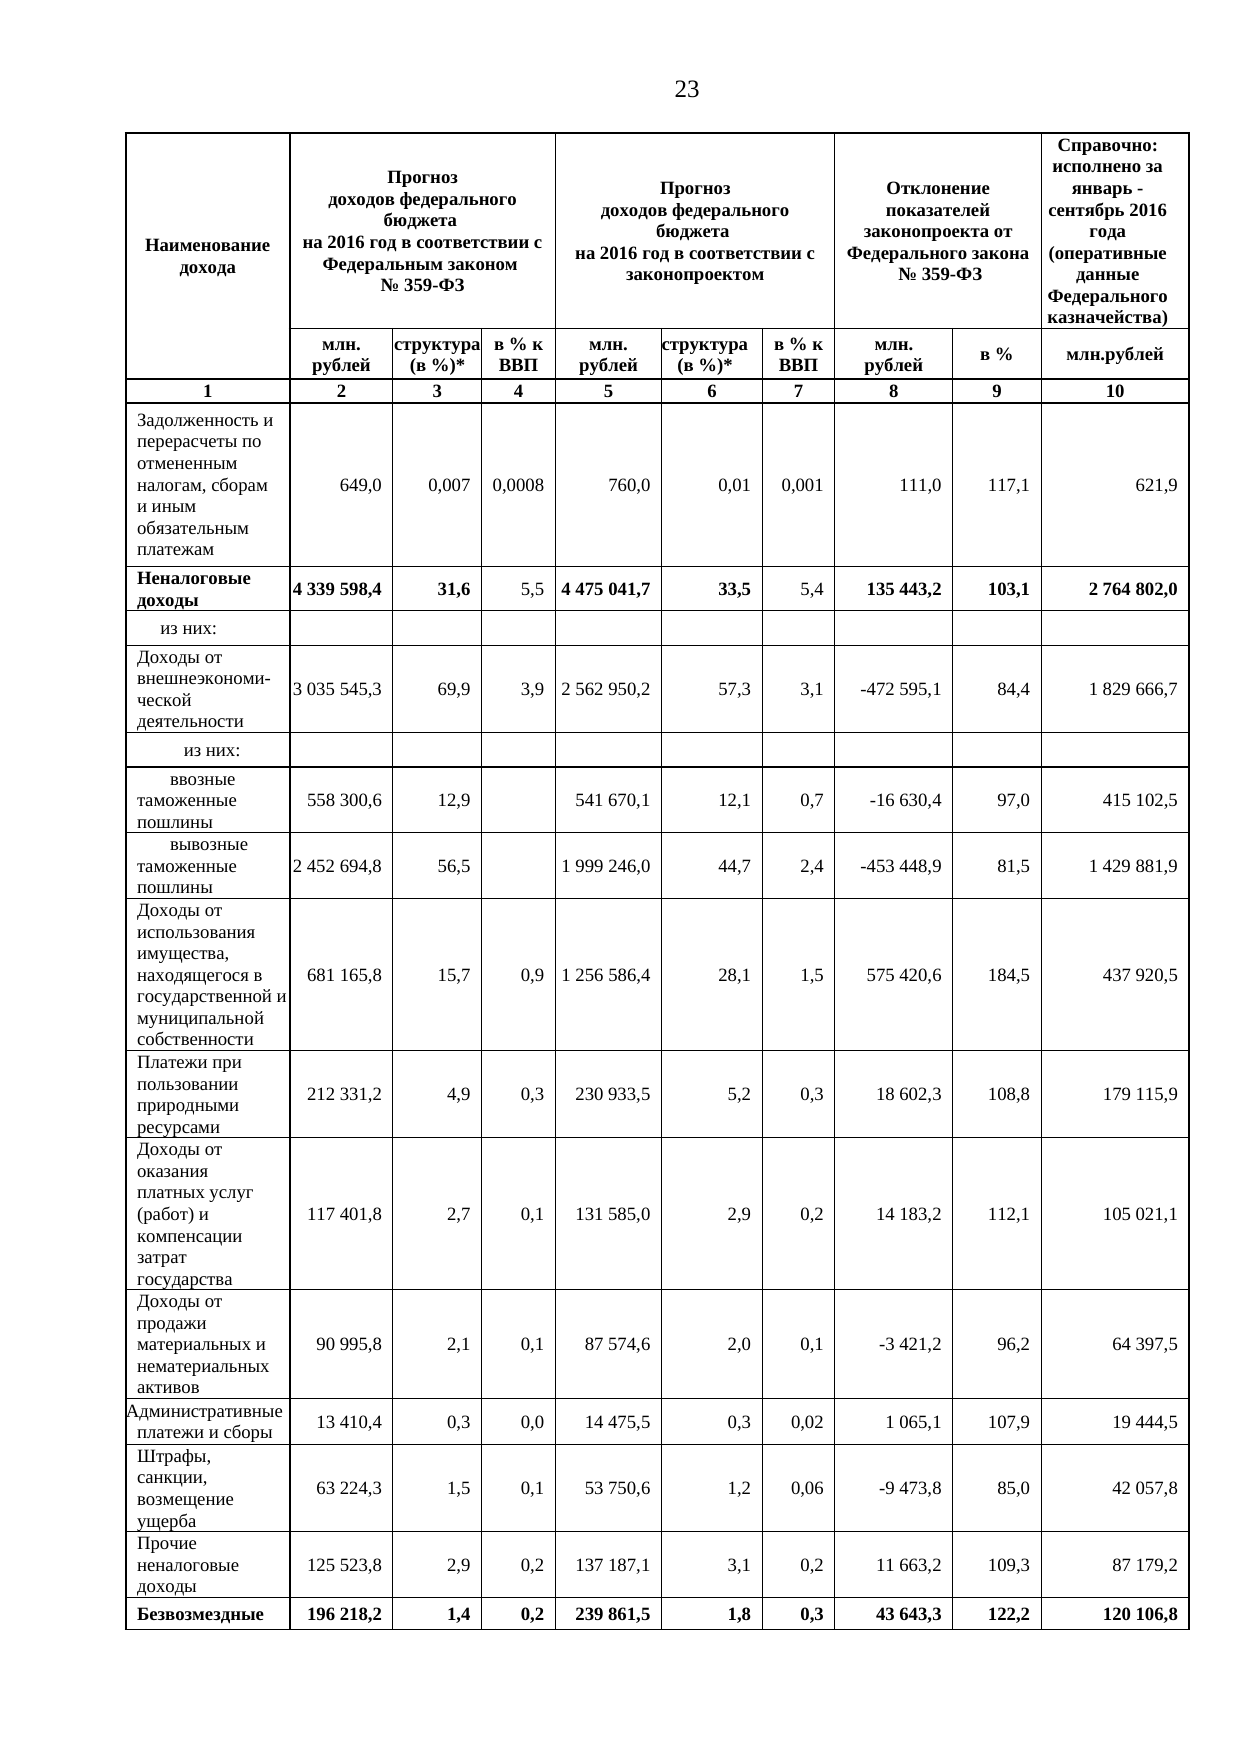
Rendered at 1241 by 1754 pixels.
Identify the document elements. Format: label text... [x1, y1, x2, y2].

table_cell 6 [662, 380, 762, 402]
table_cell 84,4 [953, 646, 1041, 732]
table_cell [835, 733, 952, 766]
table_cell 1,2 [662, 1445, 762, 1531]
table_cell 135 443,2 [835, 567, 952, 610]
table_cell 53 750,6 [556, 1445, 661, 1531]
table_cell [291, 611, 392, 644]
table_cell 2 562 950,2 [556, 646, 661, 732]
table_cell 0,2 [763, 1532, 834, 1597]
table_cell Административные платежи и сборы [127, 1399, 289, 1444]
table_cell 415 102,5 [1042, 768, 1188, 832]
table_cell 3 035 545,3 [291, 646, 392, 732]
table_cell 44,7 [662, 833, 762, 898]
table_cell 0,1 [482, 1445, 555, 1531]
table_cell 85,0 [953, 1445, 1041, 1531]
table_header Отклонение показателей законопроекта от Федерального закона № 359-ФЗ [835, 134, 1041, 328]
table_cell [662, 611, 762, 644]
table_cell [482, 611, 555, 644]
table_header Прогноз доходов федерального бюджета на 2016 год в соответствии с Федеральным законом № 359-ФЗ [291, 134, 555, 328]
table_cell 87 574,6 [556, 1290, 661, 1398]
table_cell структура (в %)* [393, 329, 481, 378]
table_cell 2,7 [393, 1138, 481, 1289]
table_cell 1,5 [763, 899, 834, 1050]
table_cell [763, 611, 834, 644]
table_cell 196 218,2 [291, 1598, 392, 1629]
table_cell [1042, 611, 1188, 644]
table_cell 108,8 [953, 1051, 1041, 1137]
table_cell в % [953, 329, 1041, 378]
table_cell 5,2 [662, 1051, 762, 1137]
table_cell 4 339 598,4 [291, 567, 392, 610]
table_cell 0,007 [393, 404, 481, 566]
table_cell [556, 611, 661, 644]
table_cell в % к ВВП [482, 329, 555, 378]
table_cell 14 475,5 [556, 1399, 661, 1444]
table_cell 0,1 [482, 1290, 555, 1398]
table_cell Безвозмездные поступления [127, 1598, 289, 1629]
table_cell 0,2 [482, 1532, 555, 1597]
table_cell 1,5 [393, 1445, 481, 1531]
table_cell 2 452 694,8 [291, 833, 392, 898]
table_cell 96,2 [953, 1290, 1041, 1398]
table_header Наименование дохода [127, 134, 289, 378]
table_cell 0,001 [763, 404, 834, 566]
table_cell 122,2 [953, 1598, 1041, 1629]
table_cell 0,1 [482, 1138, 555, 1289]
table_cell 87 179,2 [1042, 1532, 1188, 1597]
table_cell 0,9 [482, 899, 555, 1050]
table_cell 28,1 [662, 899, 762, 1050]
table_cell 81,5 [953, 833, 1041, 898]
table_cell 2,0 [662, 1290, 762, 1398]
table_cell 125 523,8 [291, 1532, 392, 1597]
table_cell 57,3 [662, 646, 762, 732]
table_cell [482, 733, 555, 766]
table_cell 1 [127, 380, 289, 402]
table_cell 11 663,2 [835, 1532, 952, 1597]
table_cell 9 [953, 380, 1041, 402]
table_cell млн. рублей [291, 329, 392, 378]
table_cell 0,0 [482, 1399, 555, 1444]
table_cell [482, 768, 555, 832]
table_cell 117 401,8 [291, 1138, 392, 1289]
table_cell млн. рублей [835, 329, 952, 378]
table_cell 5 [556, 380, 661, 402]
table_cell [291, 733, 392, 766]
table_cell [763, 733, 834, 766]
table_cell 0,0008 [482, 404, 555, 566]
table_cell 1 829 666,7 [1042, 646, 1188, 732]
table_cell Прочие неналоговые доходы [127, 1532, 289, 1597]
table_cell 8 [835, 380, 952, 402]
table_cell 56,5 [393, 833, 481, 898]
table_cell 103,1 [953, 567, 1041, 610]
table_cell вывозные таможенные пошлины [127, 833, 289, 898]
table_cell 4,9 [393, 1051, 481, 1137]
table_cell 7 [763, 380, 834, 402]
table_cell 2 [291, 380, 392, 402]
table_cell 681 165,8 [291, 899, 392, 1050]
table_cell [393, 733, 481, 766]
table_cell [662, 733, 762, 766]
table_cell ввозные таможенные пошлины [127, 768, 289, 832]
table_cell 111,0 [835, 404, 952, 566]
table_cell 42 057,8 [1042, 1445, 1188, 1531]
table_cell 12,9 [393, 768, 481, 832]
table_cell 69,9 [393, 646, 481, 732]
table_cell 184,5 [953, 899, 1041, 1050]
table_cell 12,1 [662, 768, 762, 832]
table_cell Платежи при пользовании природными ресурсами [127, 1051, 289, 1137]
table_cell 137 187,1 [556, 1532, 661, 1597]
table_cell -16 630,4 [835, 768, 952, 832]
table_cell 105 021,1 [1042, 1138, 1188, 1289]
table_header Прогноз доходов федерального бюджета на 2016 год в соответствии с законопроектом [556, 134, 834, 328]
table_cell 2,4 [763, 833, 834, 898]
table_cell 541 670,1 [556, 768, 661, 832]
table_cell [953, 733, 1041, 766]
table_cell 0,01 [662, 404, 762, 566]
table_cell [835, 611, 952, 644]
table_cell Доходы от внешнеэкономи-ческой деятельности [127, 646, 289, 732]
table_cell из них: [127, 733, 289, 766]
table_cell 1 429 881,9 [1042, 833, 1188, 898]
table_cell 0,1 [763, 1290, 834, 1398]
table_cell [393, 611, 481, 644]
table_cell 621,9 [1042, 404, 1188, 566]
table_cell 5,5 [482, 567, 555, 610]
table_cell 0,3 [763, 1051, 834, 1137]
table_cell 90 995,8 [291, 1290, 392, 1398]
table_cell Доходы от оказания платных услуг (работ) и компенсации затрат государства [127, 1138, 289, 1289]
table_cell [482, 833, 555, 898]
table_cell 2,1 [393, 1290, 481, 1398]
table_cell Задолженность и перерасчеты по отмененным налогам, сборам и иным обязательным платежам [127, 404, 289, 566]
table_header Справочно: исполнено за январь -сентябрь 2016 года (оперативные данные Федерального казначейства) [1042, 134, 1188, 328]
table_cell 109,3 [953, 1532, 1041, 1597]
table_cell 97,0 [953, 768, 1041, 832]
table_cell -472 595,1 [835, 646, 952, 732]
table_cell 33,5 [662, 567, 762, 610]
table_cell 3,9 [482, 646, 555, 732]
table_cell 3 [393, 380, 481, 402]
table_cell 13 410,4 [291, 1399, 392, 1444]
table_cell 0,7 [763, 768, 834, 832]
table_cell 649,0 [291, 404, 392, 566]
table_cell Штрафы, санкции, возмещение ущерба [127, 1445, 289, 1531]
table_cell Доходы от продажи материальных и нематериальных активов [127, 1290, 289, 1398]
table_cell 760,0 [556, 404, 661, 566]
table_cell 0,3 [763, 1598, 834, 1629]
table_cell из них: [127, 611, 289, 644]
table_cell 2,9 [393, 1532, 481, 1597]
table_cell 0,3 [662, 1399, 762, 1444]
table_cell млн. рублей [556, 329, 661, 378]
table_cell в % к ВВП [763, 329, 834, 378]
table_cell -3 421,2 [835, 1290, 952, 1398]
table_cell 31,6 [393, 567, 481, 610]
table_cell 3,1 [763, 646, 834, 732]
table_cell 63 224,3 [291, 1445, 392, 1531]
table_cell 107,9 [953, 1399, 1041, 1444]
table_cell Неналоговые доходы [127, 567, 289, 610]
table_cell 0,2 [482, 1598, 555, 1629]
table_cell 1 999 246,0 [556, 833, 661, 898]
table_cell 1 256 586,4 [556, 899, 661, 1050]
table_cell 0,2 [763, 1138, 834, 1289]
table_cell 1 065,1 [835, 1399, 952, 1444]
table_cell 19 444,5 [1042, 1399, 1188, 1444]
table_cell 4 [482, 380, 555, 402]
table_cell [1042, 733, 1188, 766]
table_cell 15,7 [393, 899, 481, 1050]
table_cell 0,06 [763, 1445, 834, 1531]
table_cell -453 448,9 [835, 833, 952, 898]
table_cell 437 920,5 [1042, 899, 1188, 1050]
table_cell 3,1 [662, 1532, 762, 1597]
table_cell 239 861,5 [556, 1598, 661, 1629]
table_cell 0,02 [763, 1399, 834, 1444]
table_cell 10 [1042, 380, 1188, 402]
table_cell 2,9 [662, 1138, 762, 1289]
table_cell 212 331,2 [291, 1051, 392, 1137]
table_cell -9 473,8 [835, 1445, 952, 1531]
table_cell 1,8 [662, 1598, 762, 1629]
table_cell 117,1 [953, 404, 1041, 566]
table_cell 558 300,6 [291, 768, 392, 832]
table_cell 0,3 [482, 1051, 555, 1137]
table_cell 120 106,8 [1042, 1598, 1188, 1629]
table_cell 112,1 [953, 1138, 1041, 1289]
table_cell 0,3 [393, 1399, 481, 1444]
table_cell 43 643,3 [835, 1598, 952, 1629]
table_cell 5,4 [763, 567, 834, 610]
table_cell 230 933,5 [556, 1051, 661, 1137]
table_cell 64 397,5 [1042, 1290, 1188, 1398]
table_cell 14 183,2 [835, 1138, 952, 1289]
table_cell 131 585,0 [556, 1138, 661, 1289]
table_cell [953, 611, 1041, 644]
table_cell 179 115,9 [1042, 1051, 1188, 1137]
table_cell структура (в %)* [662, 329, 762, 378]
table_cell [556, 733, 661, 766]
table_cell 1,4 [393, 1598, 481, 1629]
table_cell Доходы от использования имущества, находящегося в государственной и муниципальной собственности [127, 899, 289, 1050]
table_cell 4 475 041,7 [556, 567, 661, 610]
table_cell млн.рублей [1042, 329, 1188, 378]
table_cell 575 420,6 [835, 899, 952, 1050]
table_cell 18 602,3 [835, 1051, 952, 1137]
table_cell 2 764 802,0 [1042, 567, 1188, 610]
